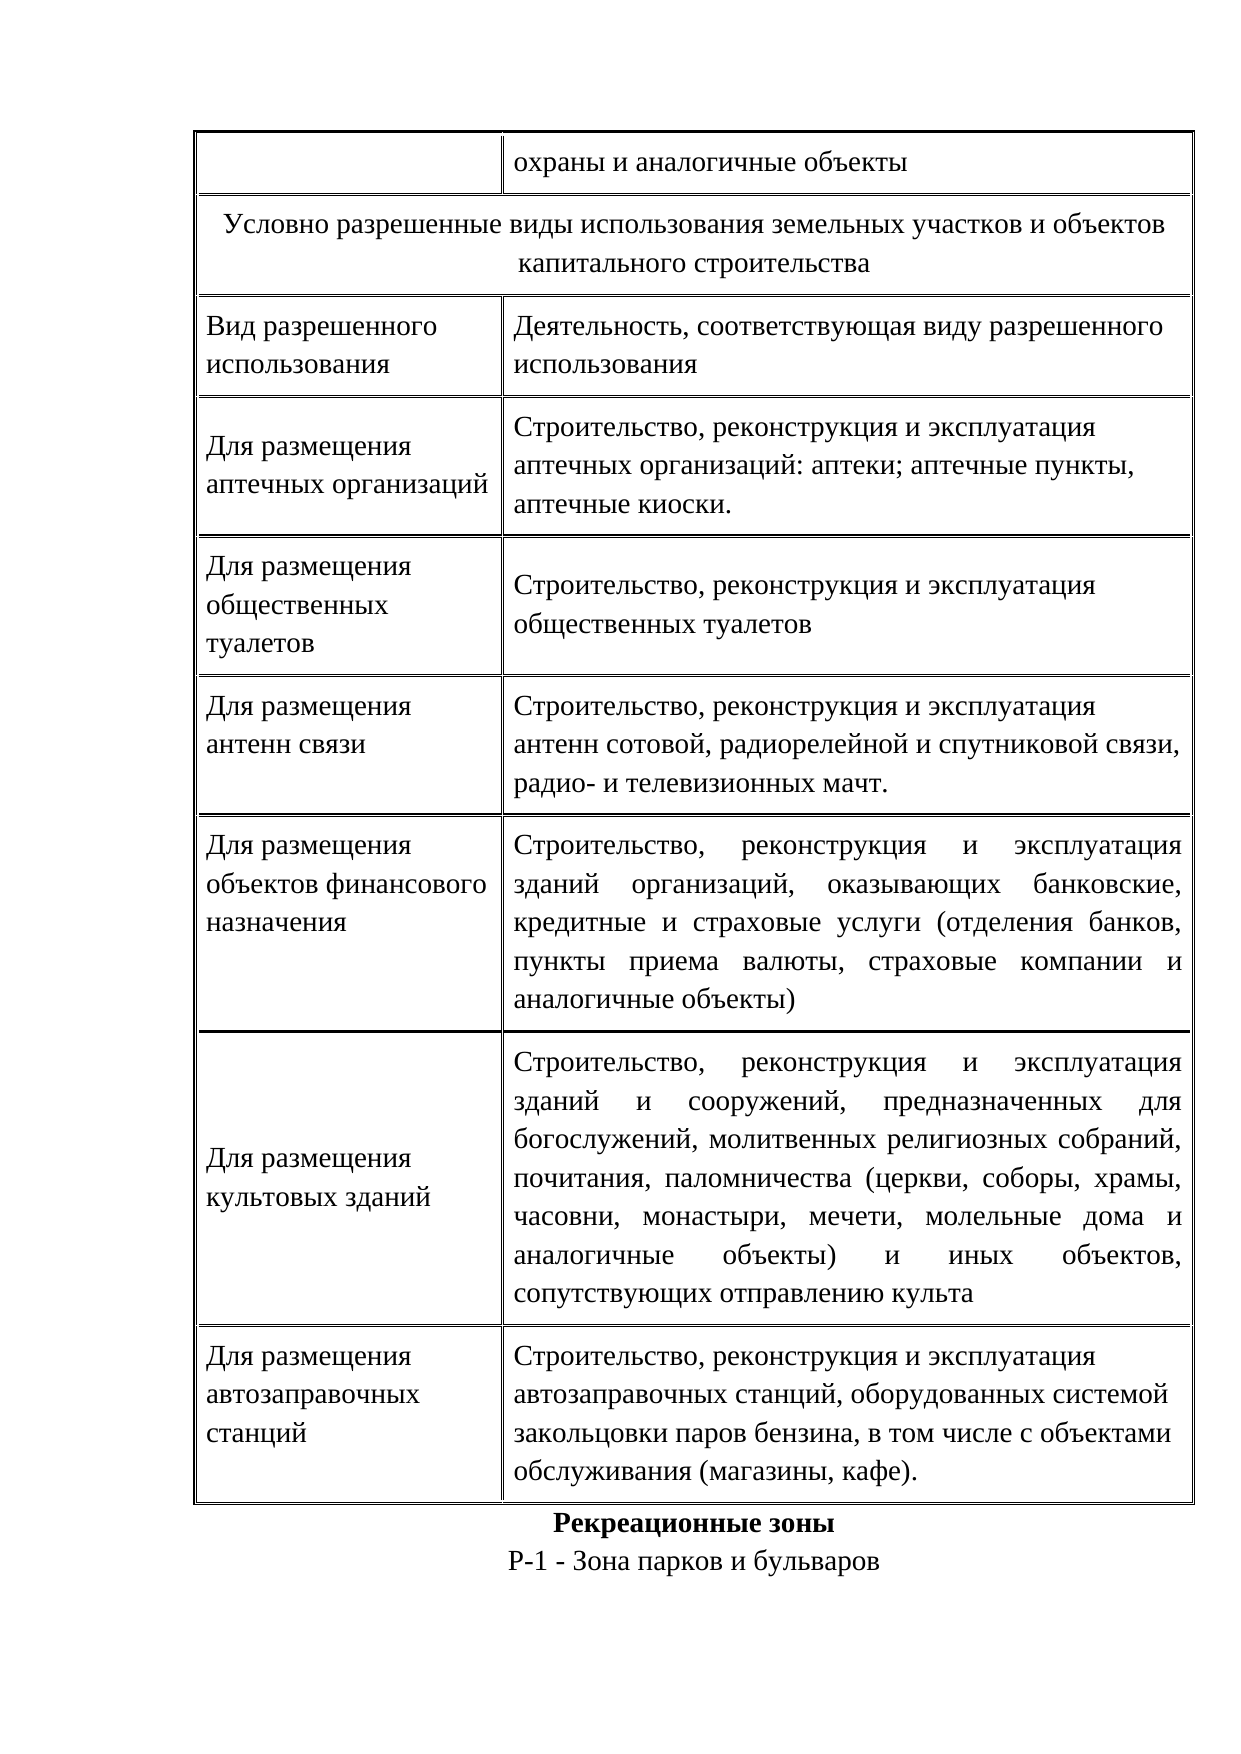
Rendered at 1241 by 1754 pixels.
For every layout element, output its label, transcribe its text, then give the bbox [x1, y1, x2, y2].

table_cell Строительство, реконструкция и эксплуатация автозаправочных станций, оборудованных системой закольцовки паров бензина, в том числе с объектами обслуживания (магазины, кафе). [503, 1324, 1193, 1502]
table_cell Строительство, реконструкция и эксплуатация зданий и сооружений, предназначенных для богослужений, молитвенных религиозных собраний, почитания, паломничества (церкви, соборы, храмы, часовни, монастыри, мечети, молельные дома и аналогичные объекты) и иных объектов, сопутствующих отправлению культа [504, 1030, 1192, 1324]
table_cell Вид разрешенного использования [197, 294, 501, 394]
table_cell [503, 133, 1192, 192]
table_cell Условно разрешенные виды использования земельных участков и объектов капитального строительства [197, 193, 1192, 293]
text Р-1 - Зона парков и бульваров [207, 1543, 1181, 1577]
table_cell Строительство, реконструкция и эксплуатация аптечных организаций: аптеки; аптечные пункты, аптечные киоски. [504, 395, 1192, 534]
table_cell Для размещения культовых зданий [197, 1030, 501, 1324]
table_cell Строительство, реконструкция и эксплуатация общественных туалетов [504, 534, 1192, 674]
table_cell Для размещения аптечных организаций [197, 395, 501, 534]
table_cell Деятельность, соответствующая виду разрешенного использования [504, 294, 1192, 394]
table_cell Строительство, реконструкция и эксплуатация зданий организаций, оказывающих банковские, кредитные и страховые услуги (отделения банков, пункты приема валюты, страховые компании и аналогичные объекты) [504, 813, 1192, 1030]
table_cell Для размещения объектов финансового назначения [197, 813, 501, 1030]
text Рекреационные зоны [207, 1505, 1181, 1538]
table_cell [197, 133, 502, 192]
table_cell Для размещения автозаправочных станций [195, 1324, 502, 1502]
table_cell Строительство, реконструкция и эксплуатация антенн сотовой, радиорелейной и спутниковой связи, радио- и телевизионных мачт. [503, 674, 1193, 813]
table_cell Для размещения антенн связи [195, 674, 502, 813]
table_cell Для размещения общественных туалетов [197, 534, 501, 674]
